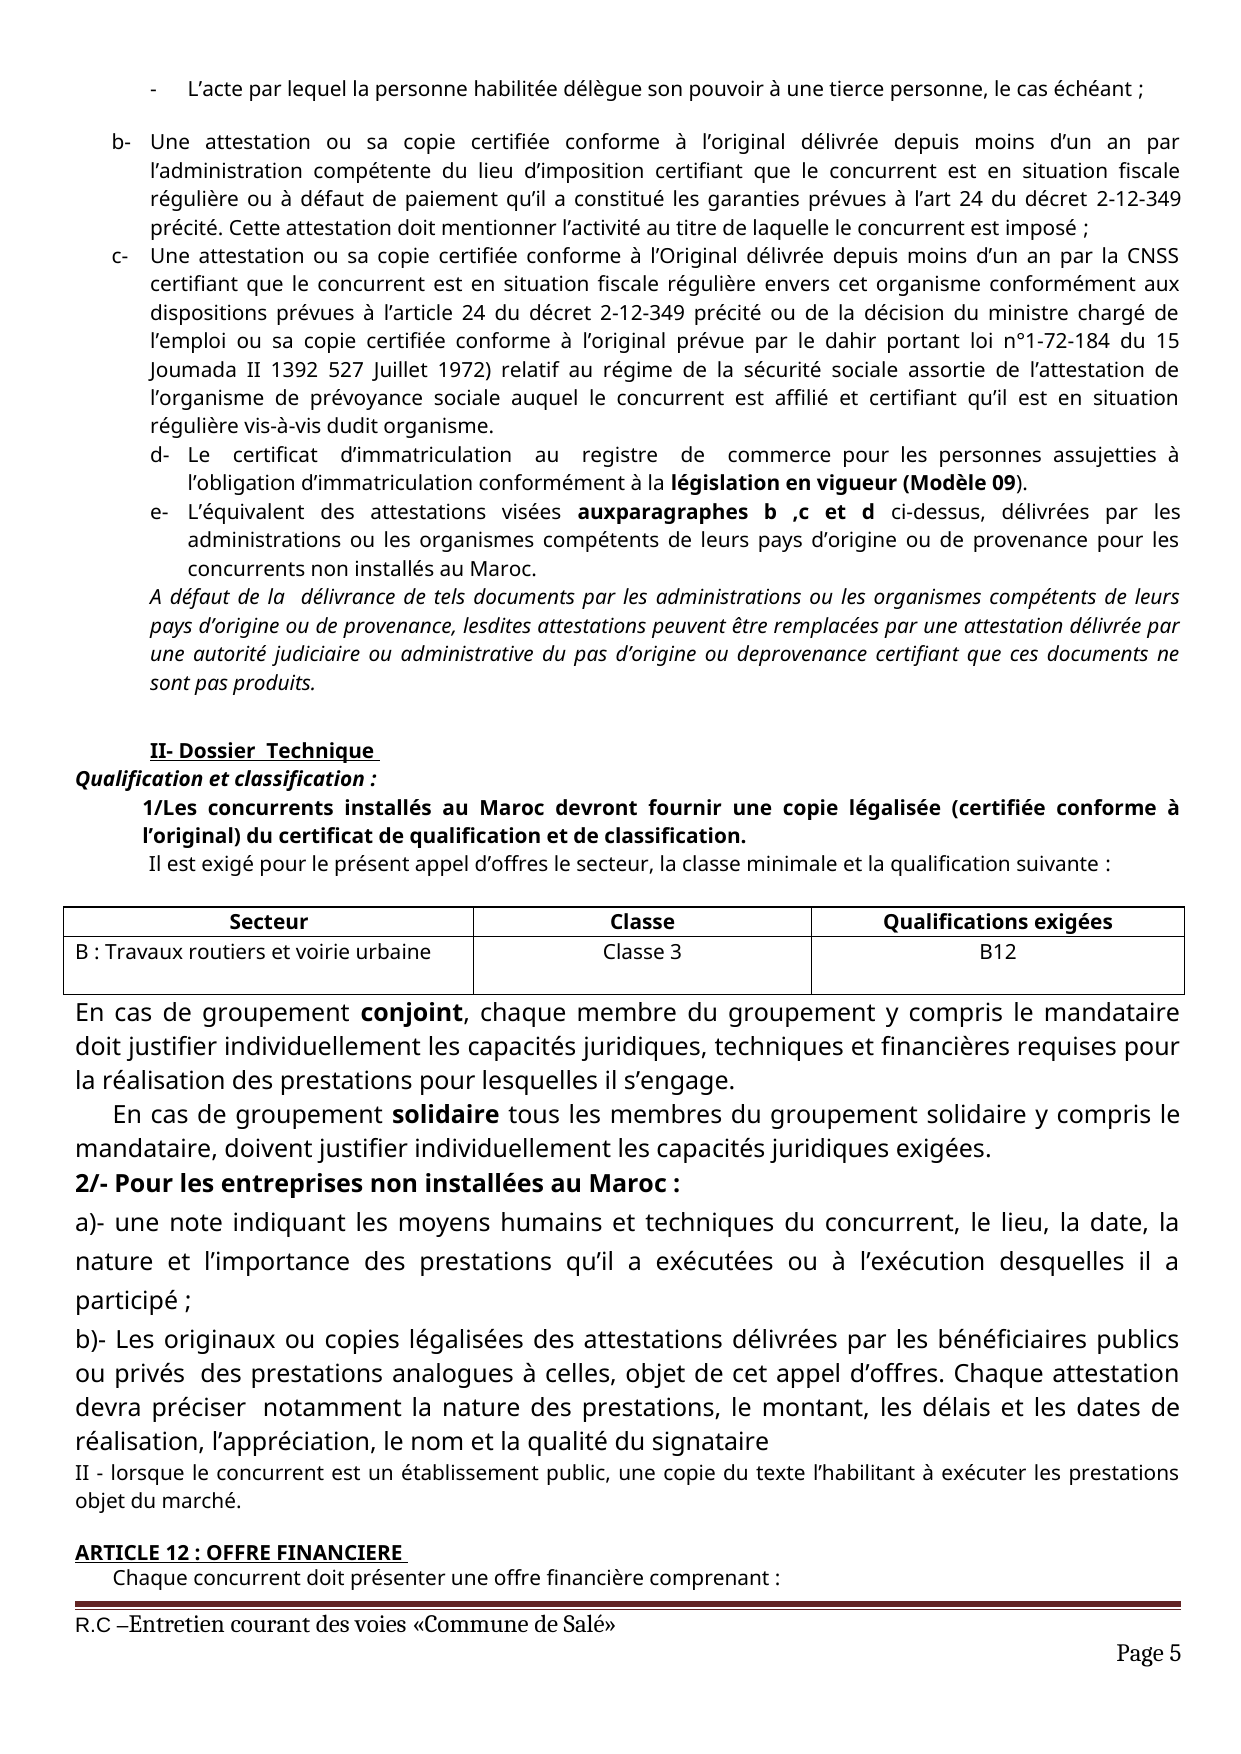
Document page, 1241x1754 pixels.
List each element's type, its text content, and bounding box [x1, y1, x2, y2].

text 1/Les concurrents installés au Maroc devront fournir une copie légalisée (certifiée conforme à l’original) du certificat de qualification et de classification. [142, 793, 1181, 849]
text II- Dossier Technique [150, 736, 1181, 764]
list Une attestation ou sa copie certifiée conforme à l’original délivrée depuis moins d’un an par l’administration compétente du lieu d’imposition certifiant que le concurrent est en situation fiscale régulière ou à défaut de paiement qu’il a constitué les garanties prévues à l’art 24 du décret 2-12-349 précité. Cette attestation doit mentionner l’activité au titre de laquelle le concurrent est imposé ; [111, 127, 1181, 241]
table_cell B : Travaux routiers et voirie urbaine [64, 937, 473, 994]
table_cell Classe 3 [474, 937, 811, 994]
text a)- une note indiquant les moyens humains et techniques du concurrent, le lieu, la date, la nature et l’importance des prestations qu’il a exécutées ou à l’exécution desquelles il a participé ; [75, 1204, 1181, 1317]
text En cas de groupement conjoint, chaque membre du groupement y compris le mandataire doit justifier individuellement les capacités juridiques, techniques et financières requises pour la réalisation des prestations pour lesquelles il s’engage. [75, 995, 1181, 1097]
list Le certificat d’immatriculation au registre de commerce pour les personnes assujetties à l’obligation d’immatriculation conformément à la législation en vigueur (Modèle 09). [150, 440, 1181, 497]
text Il est exigé pour le présent appel d’offres le secteur, la classe minimale et la qualification suivante : [75, 849, 1181, 878]
text Chaque concurrent doit présenter une offre financière comprenant : [112, 1565, 1181, 1590]
list L’équivalent des attestations visées auxparagraphes b ,c et d ci-dessus, délivrées par les administrations ou les organismes compétents de leurs pays d’origine ou de provenance pour les concurrents non installés au Maroc. [150, 497, 1181, 582]
text En cas de groupement solidaire tous les membres du groupement solidaire y compris le mandataire, doivent justifier individuellement les capacités juridiques exigées. [75, 1097, 1181, 1165]
list L’acte par lequel la personne habilitée délègue son pouvoir à une tierce personne, le cas échéant ; [150, 74, 1181, 102]
text ARTICLE 12 : OFFRE FINANCIERE [75, 1540, 1181, 1565]
table_cell B12 [812, 937, 1184, 994]
table_header Qualifications exigées [812, 908, 1184, 936]
table_header Secteur [64, 908, 473, 936]
text Qualification et classification : [75, 764, 1181, 793]
list Une attestation ou sa copie certifiée conforme à l’Original délivrée depuis moins d’un an par la CNSS certifiant que le concurrent est en situation fiscale régulière envers cet organisme conformément aux dispositions prévues à l’article 24 du décret 2-12-349 précité ou de la décision du ministre chargé de l’emploi ou sa copie certifiée conforme à l’original prévue par le dahir portant loi n°1-72-184 du 15 Joumada II 1392 527 Juillet 1972) relatif au régime de la sécurité sociale assortie de l’attestation de l’organisme de prévoyance sociale auquel le concurrent est affilié et certifiant qu’il est en situation régulière vis-à-vis dudit organisme. [111, 241, 1181, 440]
text 2/- Pour les entreprises non installées au Maroc : [75, 1165, 1181, 1199]
text A défaut de la délivrance de tels documents par les administrations ou les organismes compétents de leurs pays d’origine ou de provenance, lesdites attestations peuvent être remplacées par une attestation délivrée par une autorité judiciaire ou administrative du pas d’origine ou deprovenance certifiant que ces documents ne sont pas produits. [150, 582, 1181, 696]
table_header Classe [474, 908, 811, 936]
text II - lorsque le concurrent est un établissement public, une copie du texte l’habilitant à exécuter les prestations objet du marché. [75, 1458, 1181, 1515]
text b)- Les originaux ou copies légalisées des attestations délivrées par les bénéficiaires publics ou privés des prestations analogues à celles, objet de cet appel d’offres. Chaque attestation devra préciser notamment la nature des prestations, le montant, les délais et les dates de réalisation, l’appréciation, le nom et la qualité du signataire [75, 1322, 1181, 1458]
